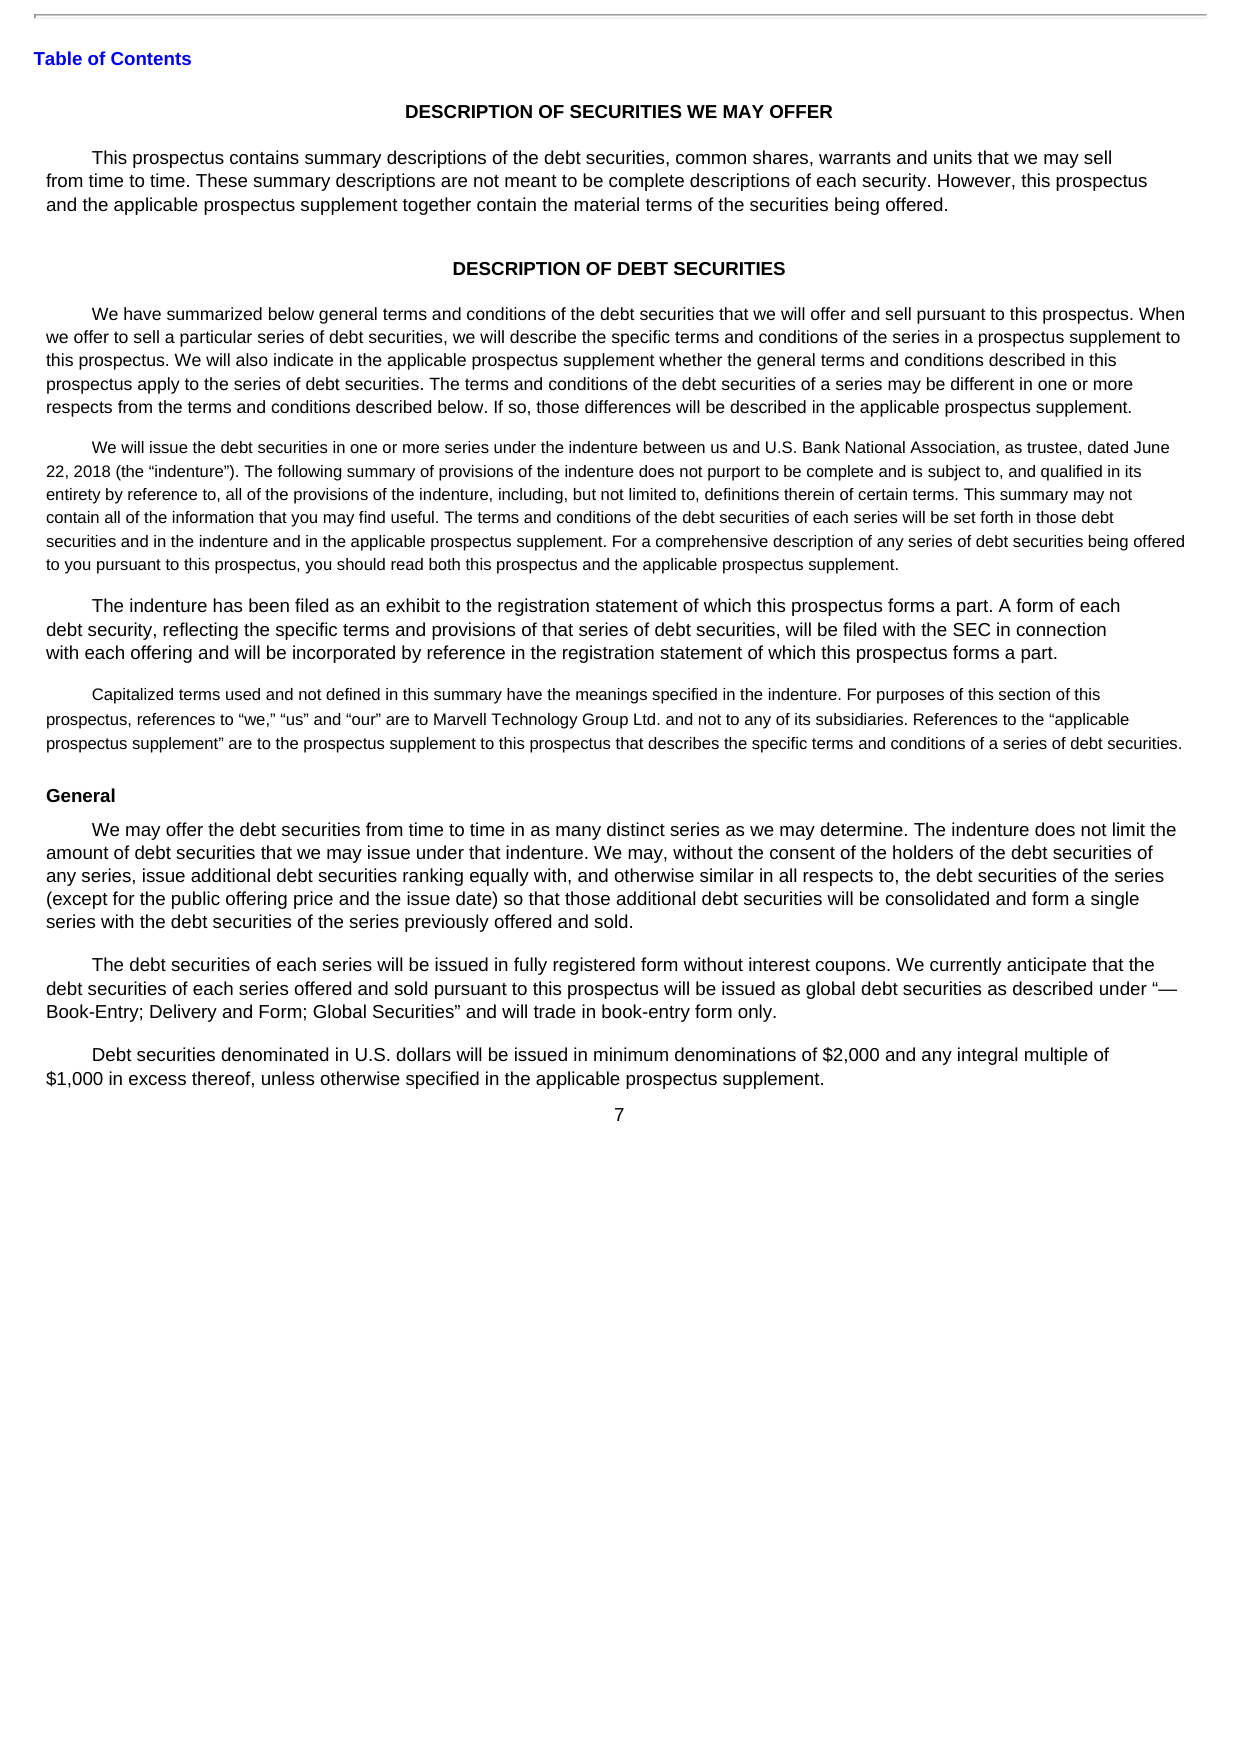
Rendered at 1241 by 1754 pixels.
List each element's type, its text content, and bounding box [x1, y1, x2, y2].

text Table of Contents [33, 48, 1192, 69]
text This prospectus contains summary descriptions of the debt securities, common shares, warrants and units that we may sell from time to time. These summary descriptions are not meant to be complete descriptions of each security. However, this prospectus and the applicable prospectus supplement together contain the material terms of the securities being offered. [46, 147, 1149, 215]
text DESCRIPTION OF DEBT SECURITIES [33, 258, 1205, 280]
text We will issue the debt securities in one or more series under the indenture between us and U.S. Bank National Association, as trustee, dated June 22, 2018 (the “indenture”). The following summary of provisions of the indenture does not purport to be complete and is subject to, and qualified in its entirety by reference to, all of the provisions of the indenture, including, but not limited to, definitions therein of certain terms. This summary may not contain all of the information that you may find useful. The terms and conditions of the debt securities of each series will be set forth in those debt securities and in the indenture and in the applicable prospectus supplement. For a comprehensive description of any series of debt securities being offered to you pursuant to this prospectus, you should read both this prospectus and the applicable prospectus supplement. [46, 438, 1186, 574]
text Capitalized terms used and not defined in this summary have the meanings specified in the indenture. For purposes of this section of this prospectus, references to “we,” “us” and “our” are to Marvell Technology Group Ltd. and not to any of its subsidiaries. References to the “applicable prospectus supplement” are to the prospectus supplement to this prospectus that describes the specific terms and conditions of a series of debt securities. [46, 684, 1188, 753]
text 7 [33, 1104, 1205, 1125]
text The debt securities of each series will be issued in fully registered form without interest coupons. We currently anticipate that the debt securities of each series offered and sold pursuant to this prospectus will be issued as global debt securities as described under “—Book-Entry; Delivery and Form; Global Securities” and will trade in book-entry form only. [46, 954, 1192, 1022]
text DESCRIPTION OF SECURITIES WE MAY OFFER [33, 101, 1205, 123]
text Debt securities denominated in U.S. dollars will be issued in minimum denominations of $2,000 and any integral multiple of $1,000 in excess thereof, unless otherwise specified in the applicable prospectus supplement. [46, 1043, 1157, 1090]
picture [34, 14, 1207, 19]
text We have summarized below general terms and conditions of the debt securities that we will offer and sell pursuant to this prospectus. When we offer to sell a particular series of debt securities, we will describe the specific terms and conditions of the series in a prospectus supplement to this prospectus. We will also indicate in the applicable prospectus supplement whether the general terms and conditions described in this prospectus apply to the series of debt securities. The terms and conditions of the debt securities of a series may be different in one or more respects from the terms and conditions described below. If so, those differences will be described in the applicable prospectus supplement. [46, 303, 1188, 417]
text General [46, 785, 1192, 807]
text We may offer the debt securities from time to time in as many distinct series as we may determine. The indenture does not limit the amount of debt securities that we may issue under that indenture. We may, without the consent of the holders of the debt securities of any series, issue additional debt securities ranking equally with, and otherwise similar in all respects to, the debt securities of the series (except for the public offering price and the issue date) so that those additional debt securities will be consolidated and form a single series with the debt securities of the series previously offered and sold. [46, 819, 1184, 933]
text The indenture has been filed as an exhibit to the registration statement of which this prospectus forms a part. A form of each debt security, reflecting the specific terms and provisions of that series of debt securities, will be filed with the SEC in connection with each offering and will be incorporated by reference in the registration statement of which this prospectus forms a part. [46, 595, 1142, 663]
